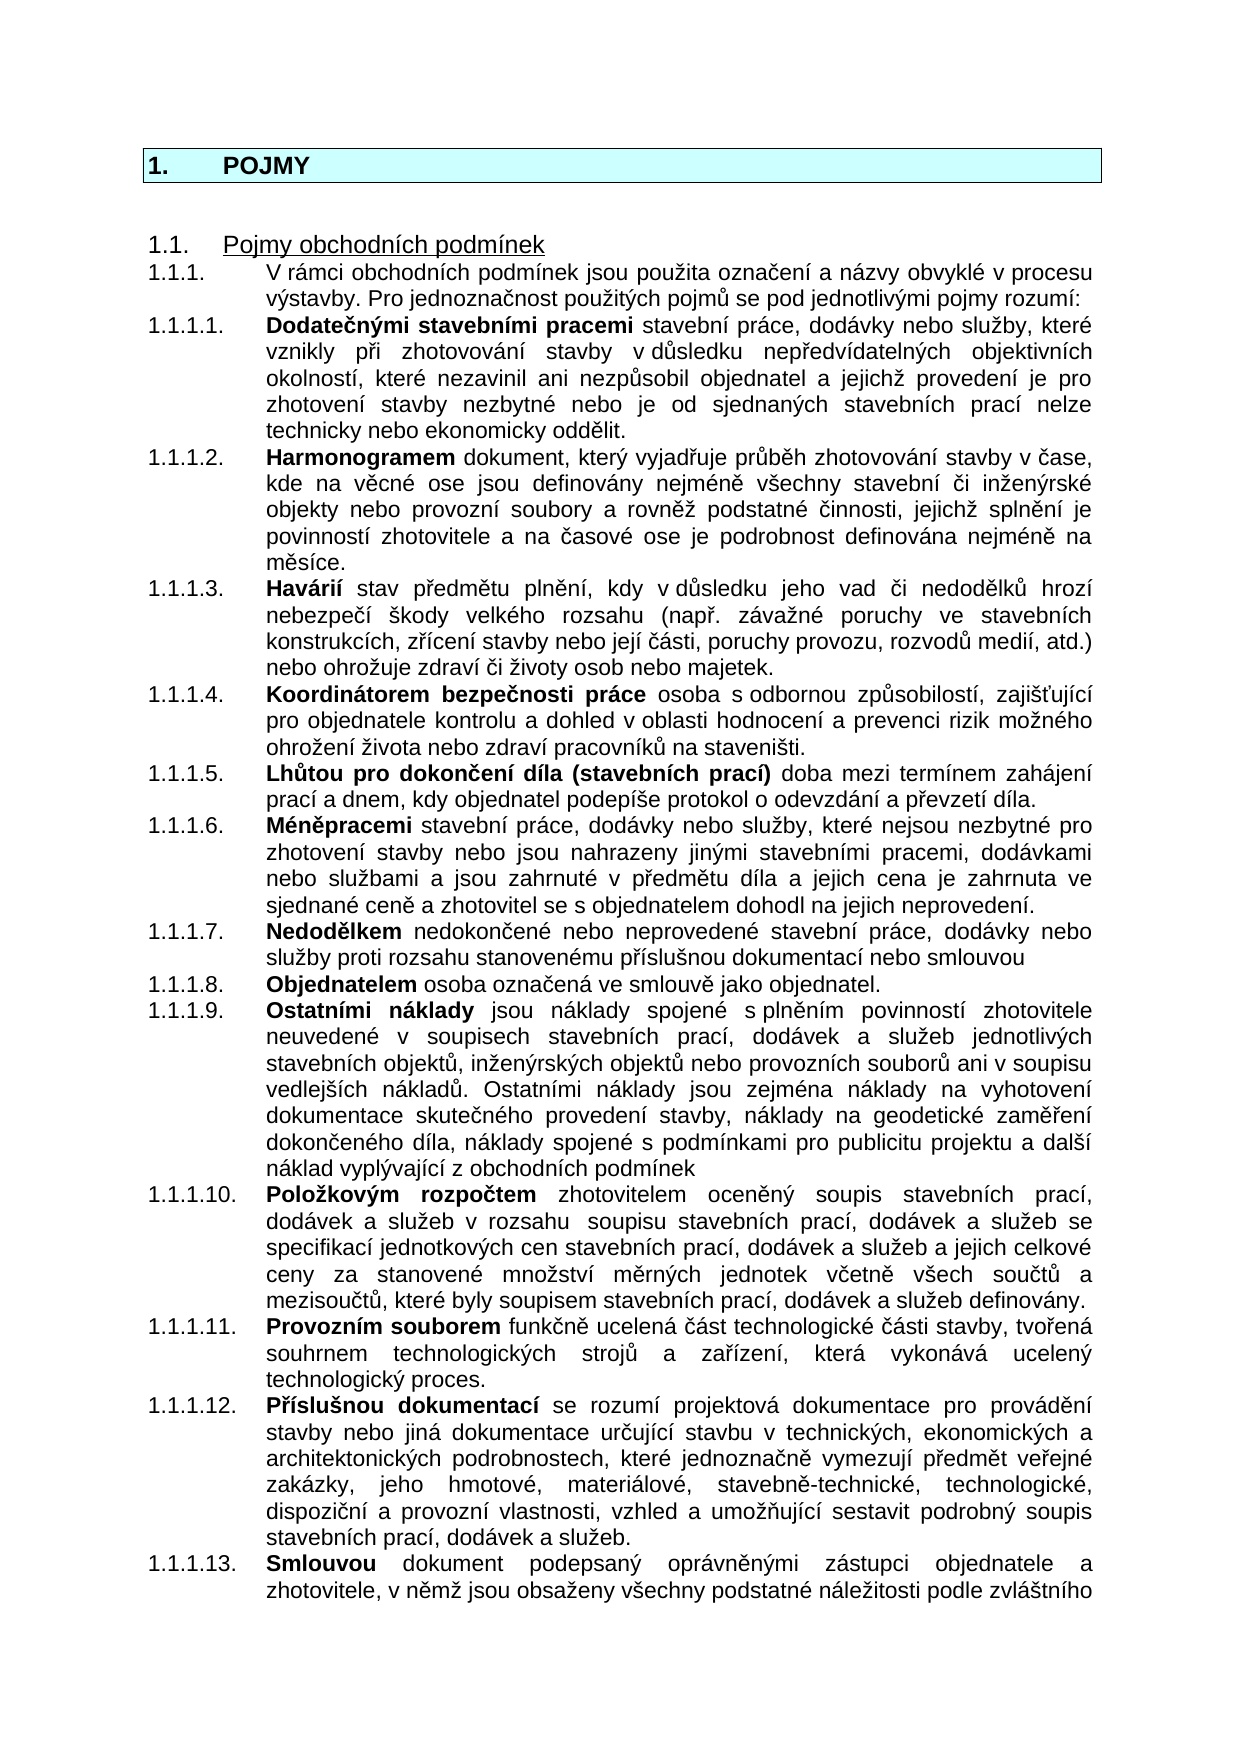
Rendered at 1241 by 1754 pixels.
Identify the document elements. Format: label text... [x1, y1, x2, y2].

list Provozním souborem funkčně ucelená část technologické části stavby, tvořená souhrnem technologických strojů a zařízení, která vykonává ucelený technologický proces. [148, 1313, 1093, 1392]
list Nedodělkem nedokončené nebo neprovedené stavební práce, dodávky nebo služby proti rozsahu stanovenému příslušnou dokumentací nebo smlouvou [148, 918, 1093, 971]
list Objednatelem osoba označená ve smlouvě jako objednatel. [148, 971, 1093, 997]
list Příslušnou dokumentací se rozumí projektová dokumentace pro provádění stavby nebo jiná dokumentace určující stavbu v technických, ekonomických a architektonických podrobnostech, které jednoznačně vymezují předmět veřejné zakázky, jeho hmotové, materiálové, stavebně-technické, technologické, dispoziční a provozní vlastnosti, vzhled a umožňující sestavit podrobný soupis stavebních prací, dodávek a služeb. [148, 1392, 1093, 1550]
text Pojmy [144, 149, 1101, 182]
list Havárií stav předmětu plnění, kdy v důsledku jeho vad či nedodělků hrozí nebezpečí škody velkého rozsahu (např. závažné poruchy ve stavebních konstrukcích, zřícení stavby nebo její části, poruchy provozu, rozvodů medií, atd.) nebo ohrožuje zdraví či životy osob nebo majetek. [148, 575, 1093, 681]
list Dodatečnými stavebními pracemi stavební práce, dodávky nebo služby, které vznikly při zhotovování stavby v důsledku nepředvídatelných objektivních okolností, které nezavinil ani nezpůsobil objednatel a jejichž provedení je pro zhotovení stavby nezbytné nebo je od sjednaných stavebních prací nelze technicky nebo ekonomicky oddělit. [148, 312, 1093, 443]
list Koordinátorem bezpečnosti práce osoba s odbornou způsobilostí, zajišťující pro objednatele kontrolu a dohled v oblasti hodnocení a prevenci rizik možného ohrožení života nebo zdraví pracovníků na staveništi. [148, 681, 1093, 760]
list Ostatními náklady jsou náklady spojené s plněním povinností zhotovitele neuvedené v soupisech stavebních prací, dodávek a služeb jednotlivých stavebních objektů, inženýrských objektů nebo provozních souborů ani v soupisu vedlejších nákladů. Ostatními náklady jsou zejména náklady na vyhotovení dokumentace skutečného provedení stavby, náklady na geodetické zaměření dokončeného díla, náklady spojené s podmínkami pro publicitu projektu a další náklad vyplývající z obchodních podmínek [148, 997, 1093, 1181]
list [148, 1550, 1093, 1603]
list Položkovým rozpočtem zhotovitelem oceněný soupis stavebních prací, dodávek a služeb v rozsahu soupisu stavebních prací, dodávek a služeb se specifikací jednotkových cen stavebních prací, dodávek a služeb a jejich celkové ceny za stanovené množství měrných jednotek včetně všech součtů a mezisoučtů, které byly soupisem stavebních prací, dodávek a služeb definovány. [148, 1181, 1093, 1313]
list Méněpracemi stavební práce, dodávky nebo služby, které nejsou nezbytné pro zhotovení stavby nebo jsou nahrazeny jinými stavebními pracemi, dodávkami nebo službami a jsou zahrnuté v předmětu díla a jejich cena je zahrnuta ve sjednané ceně a zhotovitel se s objednatelem dohodl na jejich neprovedení. [148, 812, 1093, 918]
list Harmonogramem dokument, který vyjadřuje průběh zhotovování stavby v čase, kde na věcné ose jsou definovány nejméně všechny stavební či inženýrské objekty nebo provozní soubory a rovněž podstatné činnosti, jejichž splnění je povinností zhotovitele a na časové ose je podrobnost definována nejméně na měsíce. [148, 443, 1093, 575]
list V rámci obchodních podmínek jsou použita označení a názvy obvyklé v procesu výstavby. Pro jednoznačnost použitých pojmů se pod jednotlivými pojmy rozumí: [148, 259, 1093, 312]
list Lhůtou pro dokončení díla (stavebních prací) doba mezi termínem zahájení prací a dnem, kdy objednatel podepíše protokol o odevzdání a převzetí díla. [148, 760, 1093, 812]
list Pojmy obchodních podmínek [148, 230, 1093, 259]
